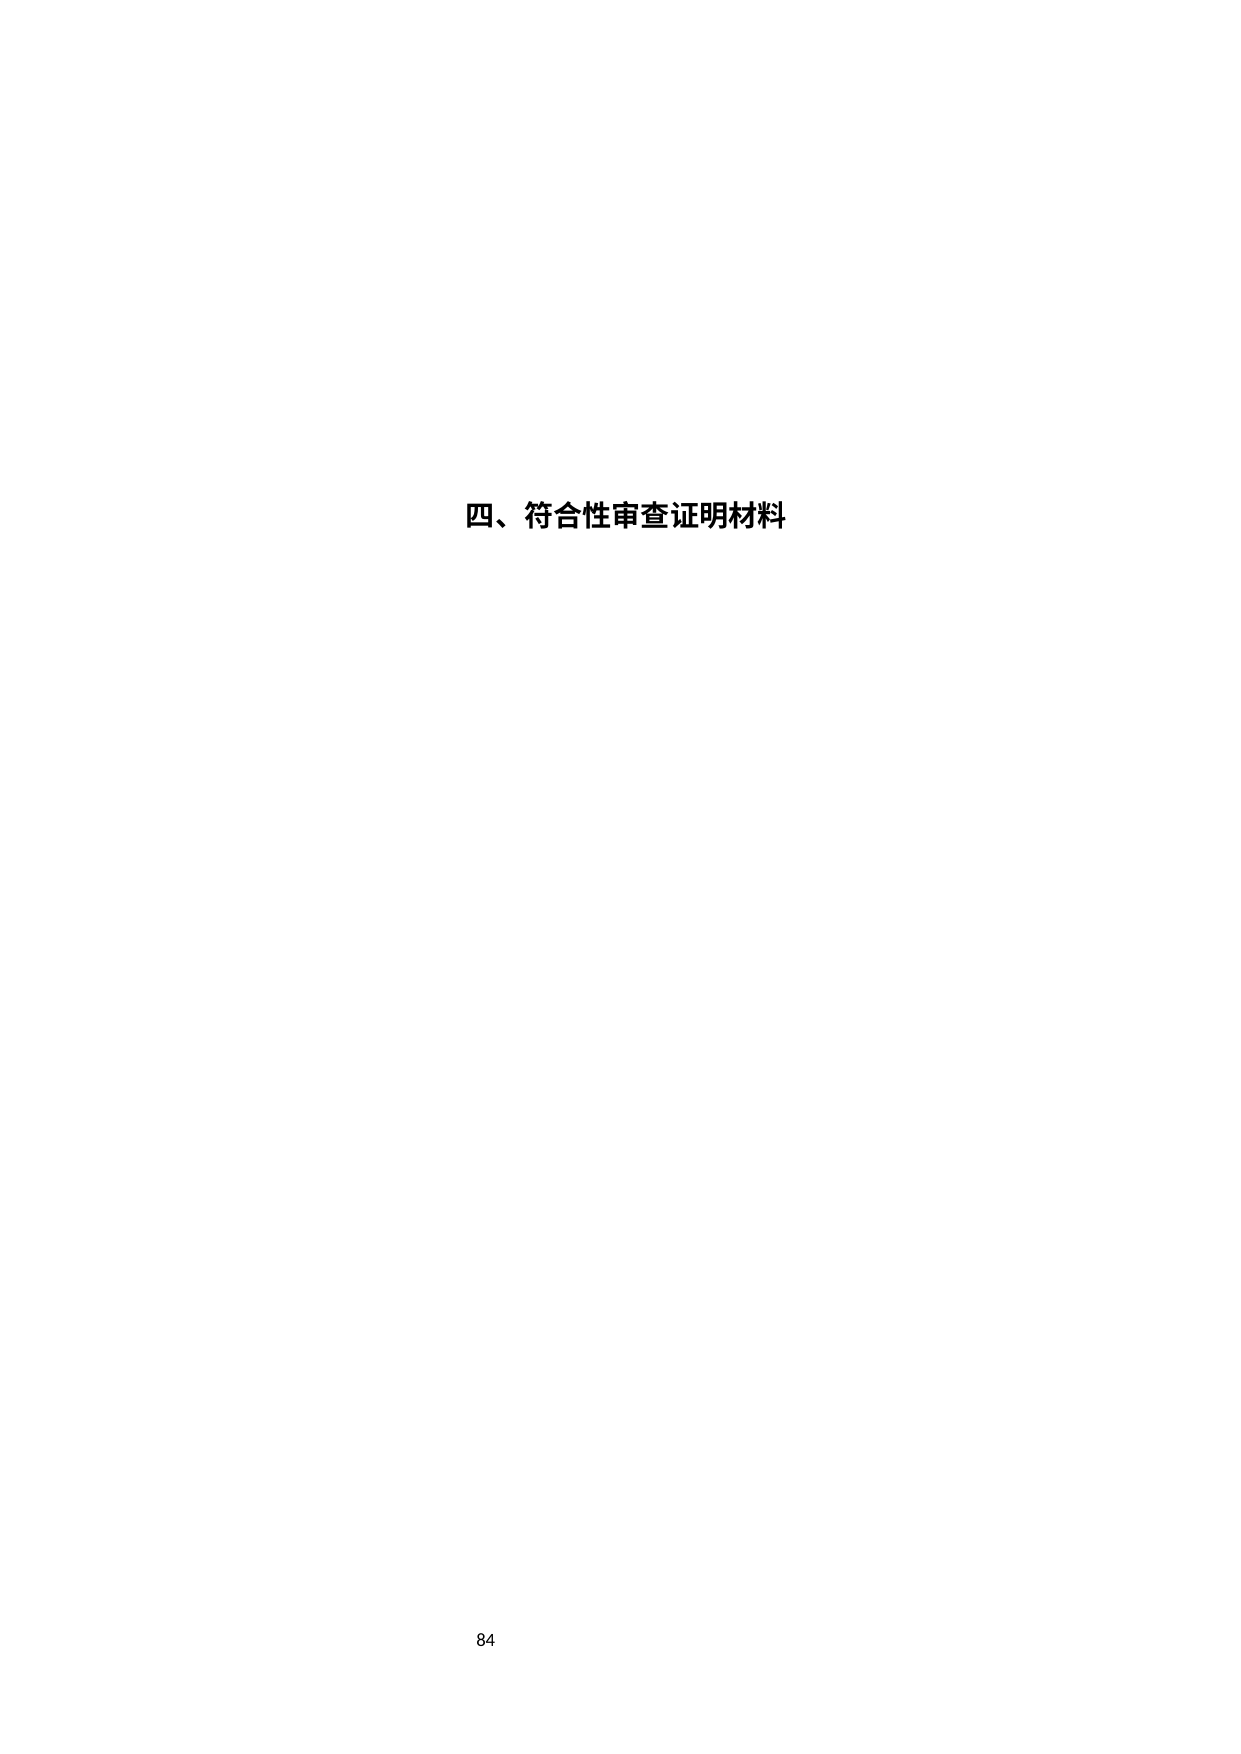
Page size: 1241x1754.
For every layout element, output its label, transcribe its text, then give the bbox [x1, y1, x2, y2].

text 四、符合性审查证明材料 [165, 481, 1087, 546]
